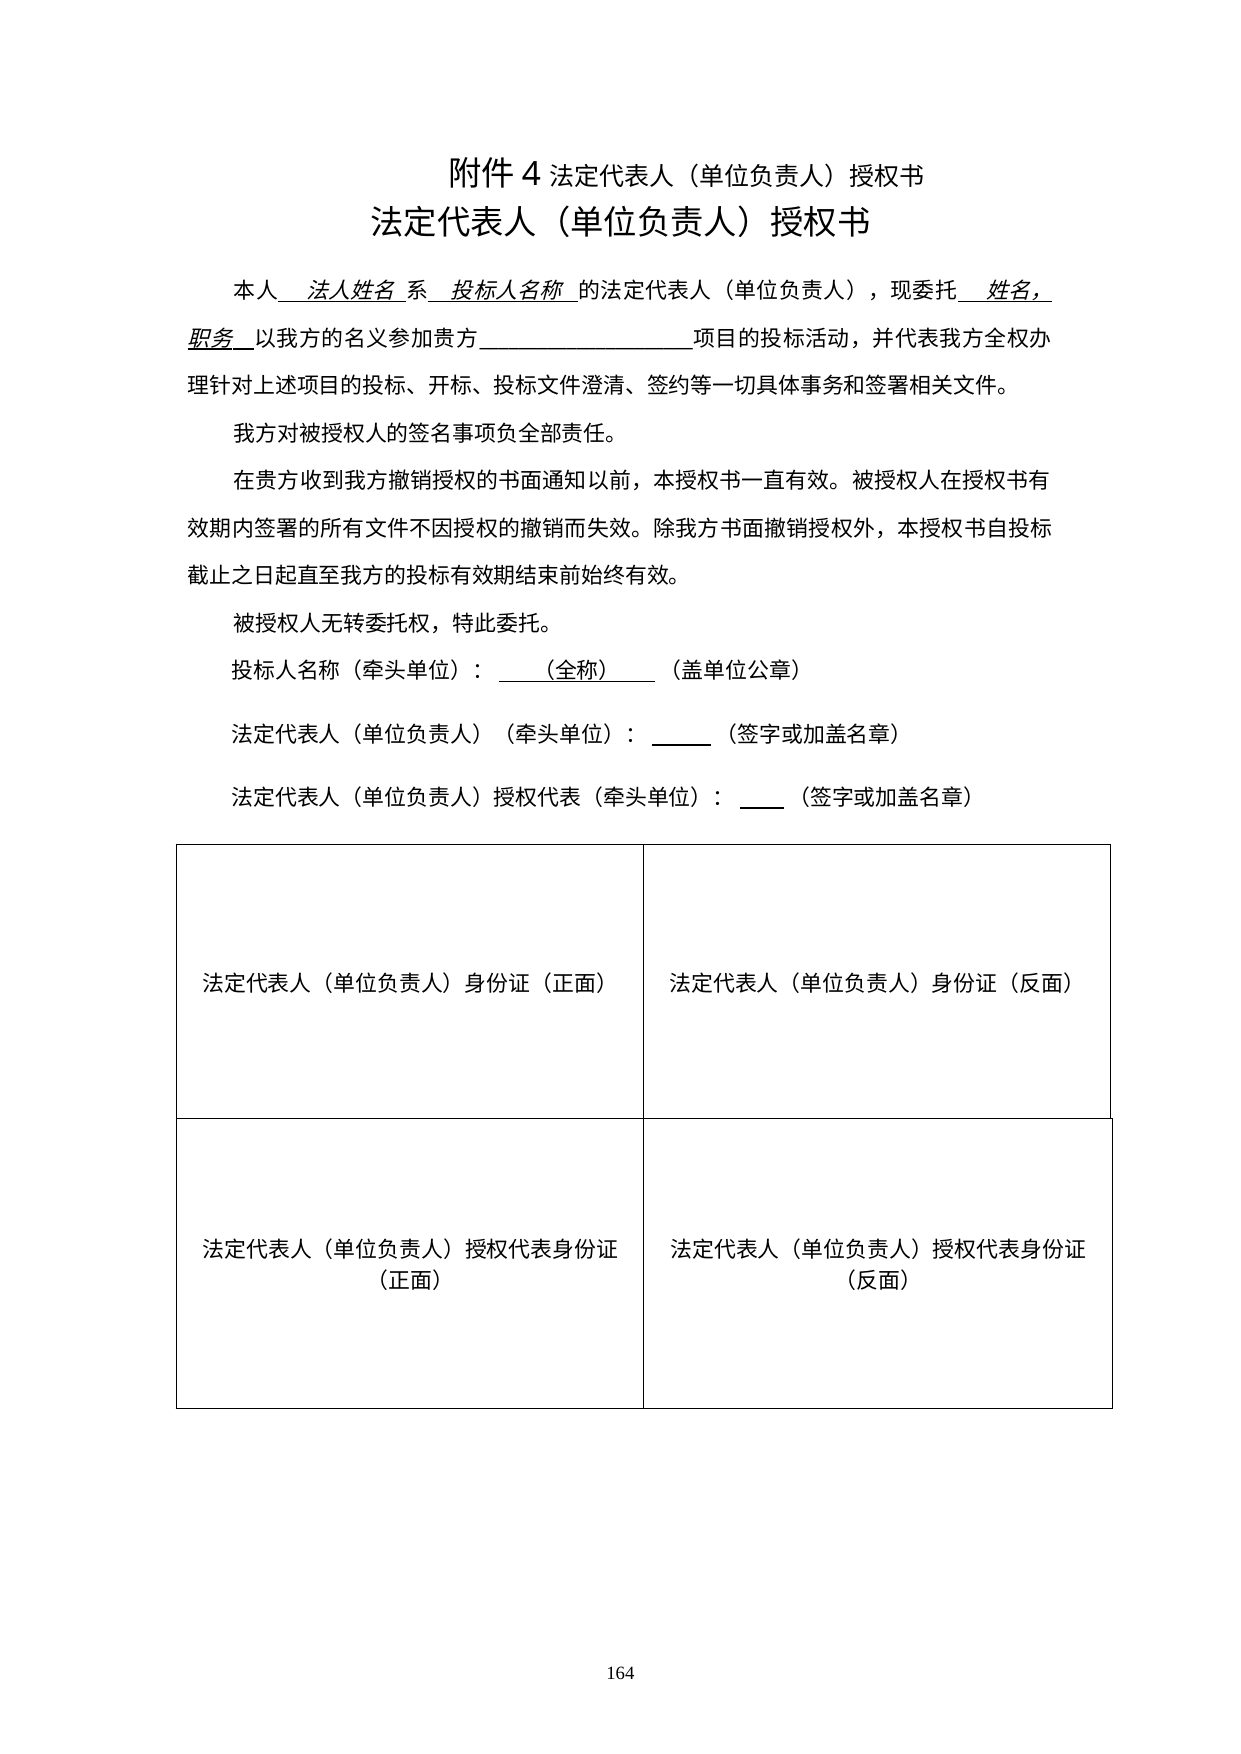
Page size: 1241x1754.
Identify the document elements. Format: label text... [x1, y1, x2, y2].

text 被授权人无转委托权，特此委托。 [187, 606, 1053, 638]
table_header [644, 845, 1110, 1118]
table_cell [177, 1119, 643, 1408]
text 投标人名称（牵头单位）： （全称） （盖单位公章） [187, 653, 1053, 685]
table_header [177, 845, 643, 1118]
text 法定代表人（单位负责人）授权代表（牵头单位）： （签字或加盖名章） [187, 780, 1053, 812]
subtitle 附件4 法定代表人（单位负责人）授权书 [448, 150, 1053, 195]
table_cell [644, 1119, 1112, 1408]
text 本人 法人姓名 系 投标人名称 的法定代表人（单位负责人），现委托 姓名，职务 以我方的名义参加贵方______________________项目的投标活动，并代表我方全权办理针对上述项目的投标、开标、投标文件澄清、签约等一切具体事务和签署相关文件。 [187, 273, 1053, 400]
text 法定代表人（单位负责人）（牵头单位）： （签字或加盖名章） [187, 717, 1053, 748]
text 法定代表人（单位负责人）授权书 [187, 195, 1053, 244]
text 我方对被授权人的签名事项负全部责任。 [187, 416, 1053, 448]
text 在贵方收到我方撤销授权的书面通知以前，本授权书一直有效。被授权人在授权书有效期内签署的所有文件不因授权的撤销而失效。除我方书面撤销授权外，本授权书自投标截止之日起直至我方的投标有效期结束前始终有效。 [187, 463, 1053, 590]
